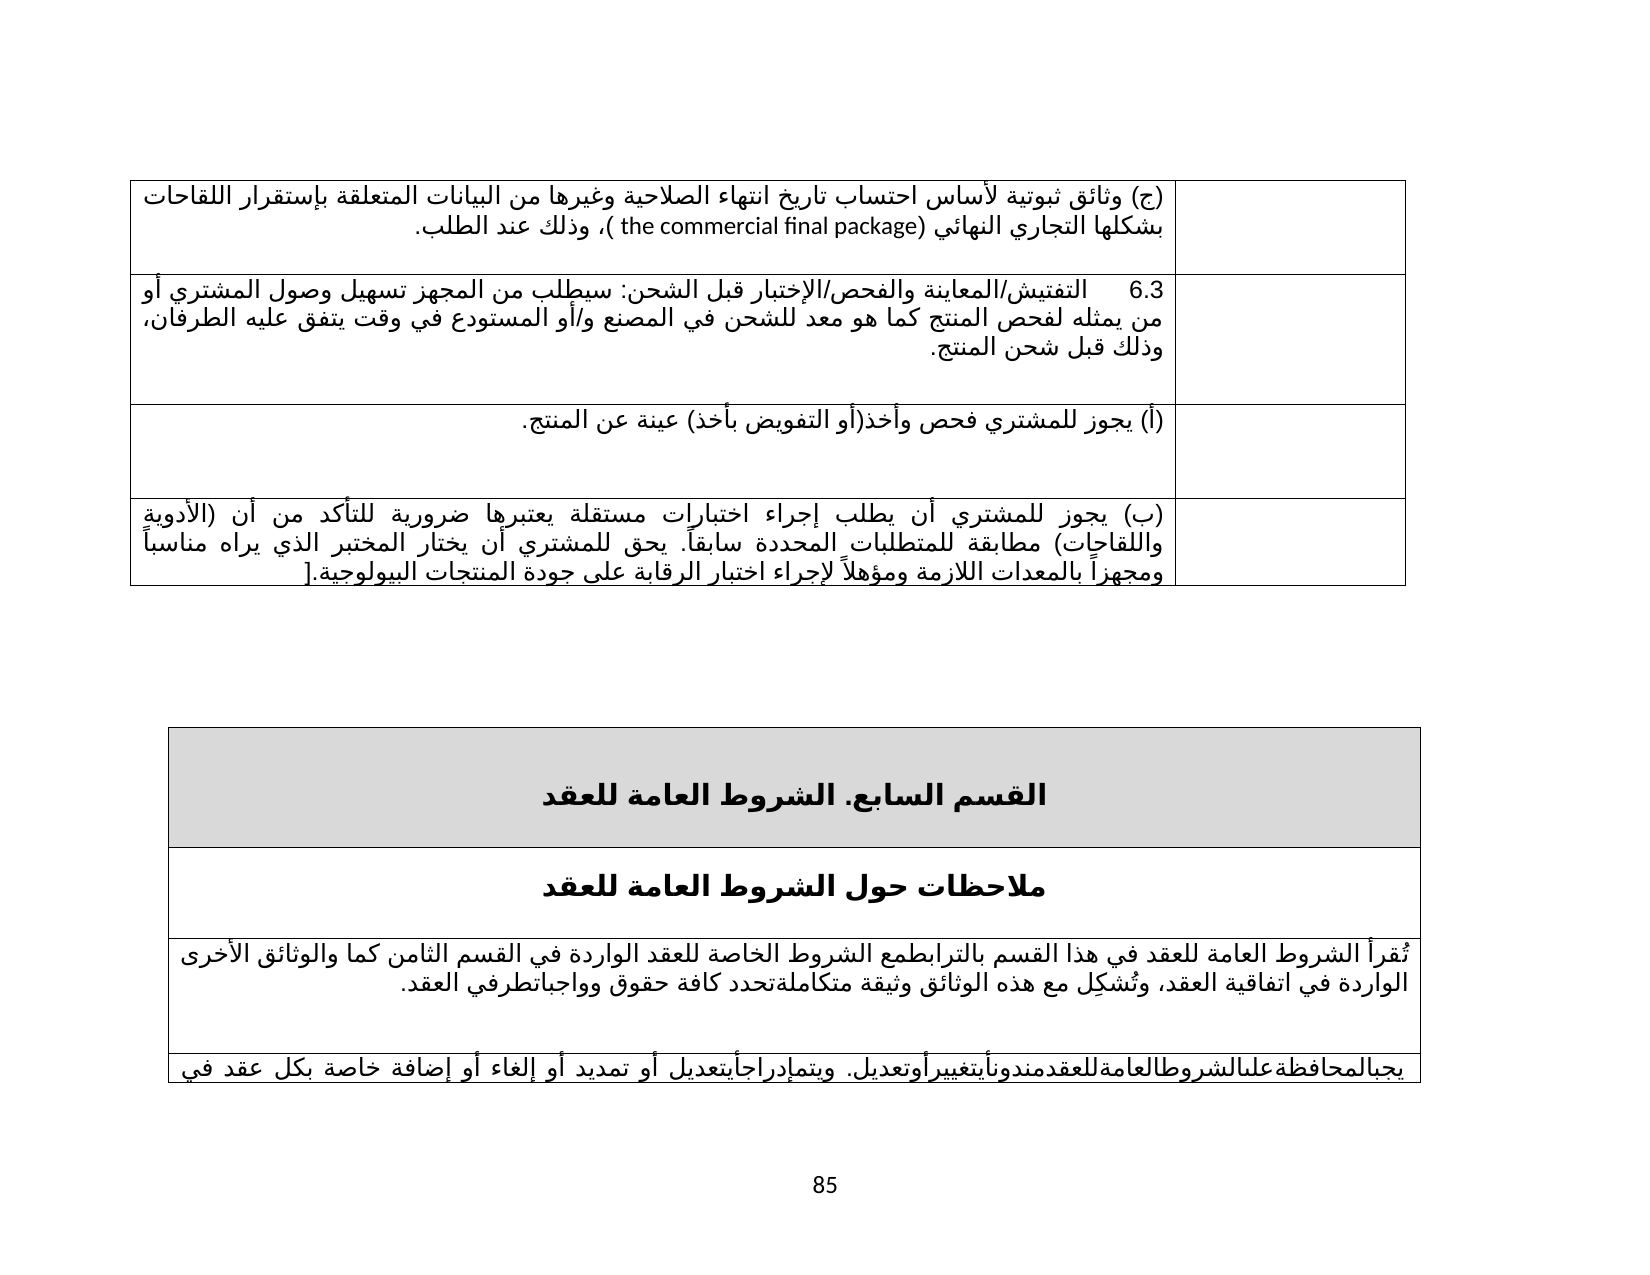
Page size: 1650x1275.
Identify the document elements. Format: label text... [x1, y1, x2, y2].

table_cell (ج) وثائق ثبوتية لأساس احتساب تاريخ انتهاء الصلاحية وغيرها من البيانات المتعلقة بإستقرار اللقاحات بشكلها التجاري النهائي (the commercial final package )، وذلك عند الطلب. [131, 181, 1175, 273]
table_header القسم السابع. الشروط العامة للعقد [169, 728, 1420, 847]
table_cell 6.3 التفتيش/المعاينة والفحص/الإختبار قبل الشحن: سيطلب من المجهز تسهيل وصول المشتري أو من يمثله لفحص المنتج كما هو معد للشحن في المصنع و/أو المستودع في وقت يتفق عليه الطرفان، وذلك قبل شحن المنتج. [131, 275, 1175, 404]
table_cell [1176, 405, 1405, 498]
table_cell [1176, 181, 1405, 273]
table_cell (أ) يجوز للمشتري فحص وأخذ(أو التفويض بأخذ) عينة عن المنتج. [131, 405, 1175, 498]
table_cell ملاحظات حول الشروط العامة للعقد [169, 848, 1420, 938]
table_cell (ب) يجوز للمشتري أن يطلب إجراء اختبارات مستقلة يعتبرها ضرورية للتأكد من أن (الأدوية واللقاحات) مطابقة للمتطلبات المحددة سابقاً. يحق للمشتري أن يختار المختبر الذي يراه مناسباً ومجهزاً بالمعدات اللازمة ومؤهلاً لإجراء اختبار الرقابة على جودة المنتجات البيولوجية.[ [131, 499, 1175, 585]
table_cell [1176, 499, 1405, 585]
table_cell [1176, 275, 1405, 404]
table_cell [169, 1054, 1420, 1082]
table_cell تُقرأ الشروط العامة للعقد في هذا القسم بالترابطمع الشروط الخاصة للعقد الواردة في القسم الثامن كما والوثائق الأخرى الواردة في اتفاقية العقد، وتُشكِل مع هذه الوثائق وثيقة متكاملةتحدد كافة حقوق وواجباتطرفي العقد. [169, 939, 1420, 1052]
